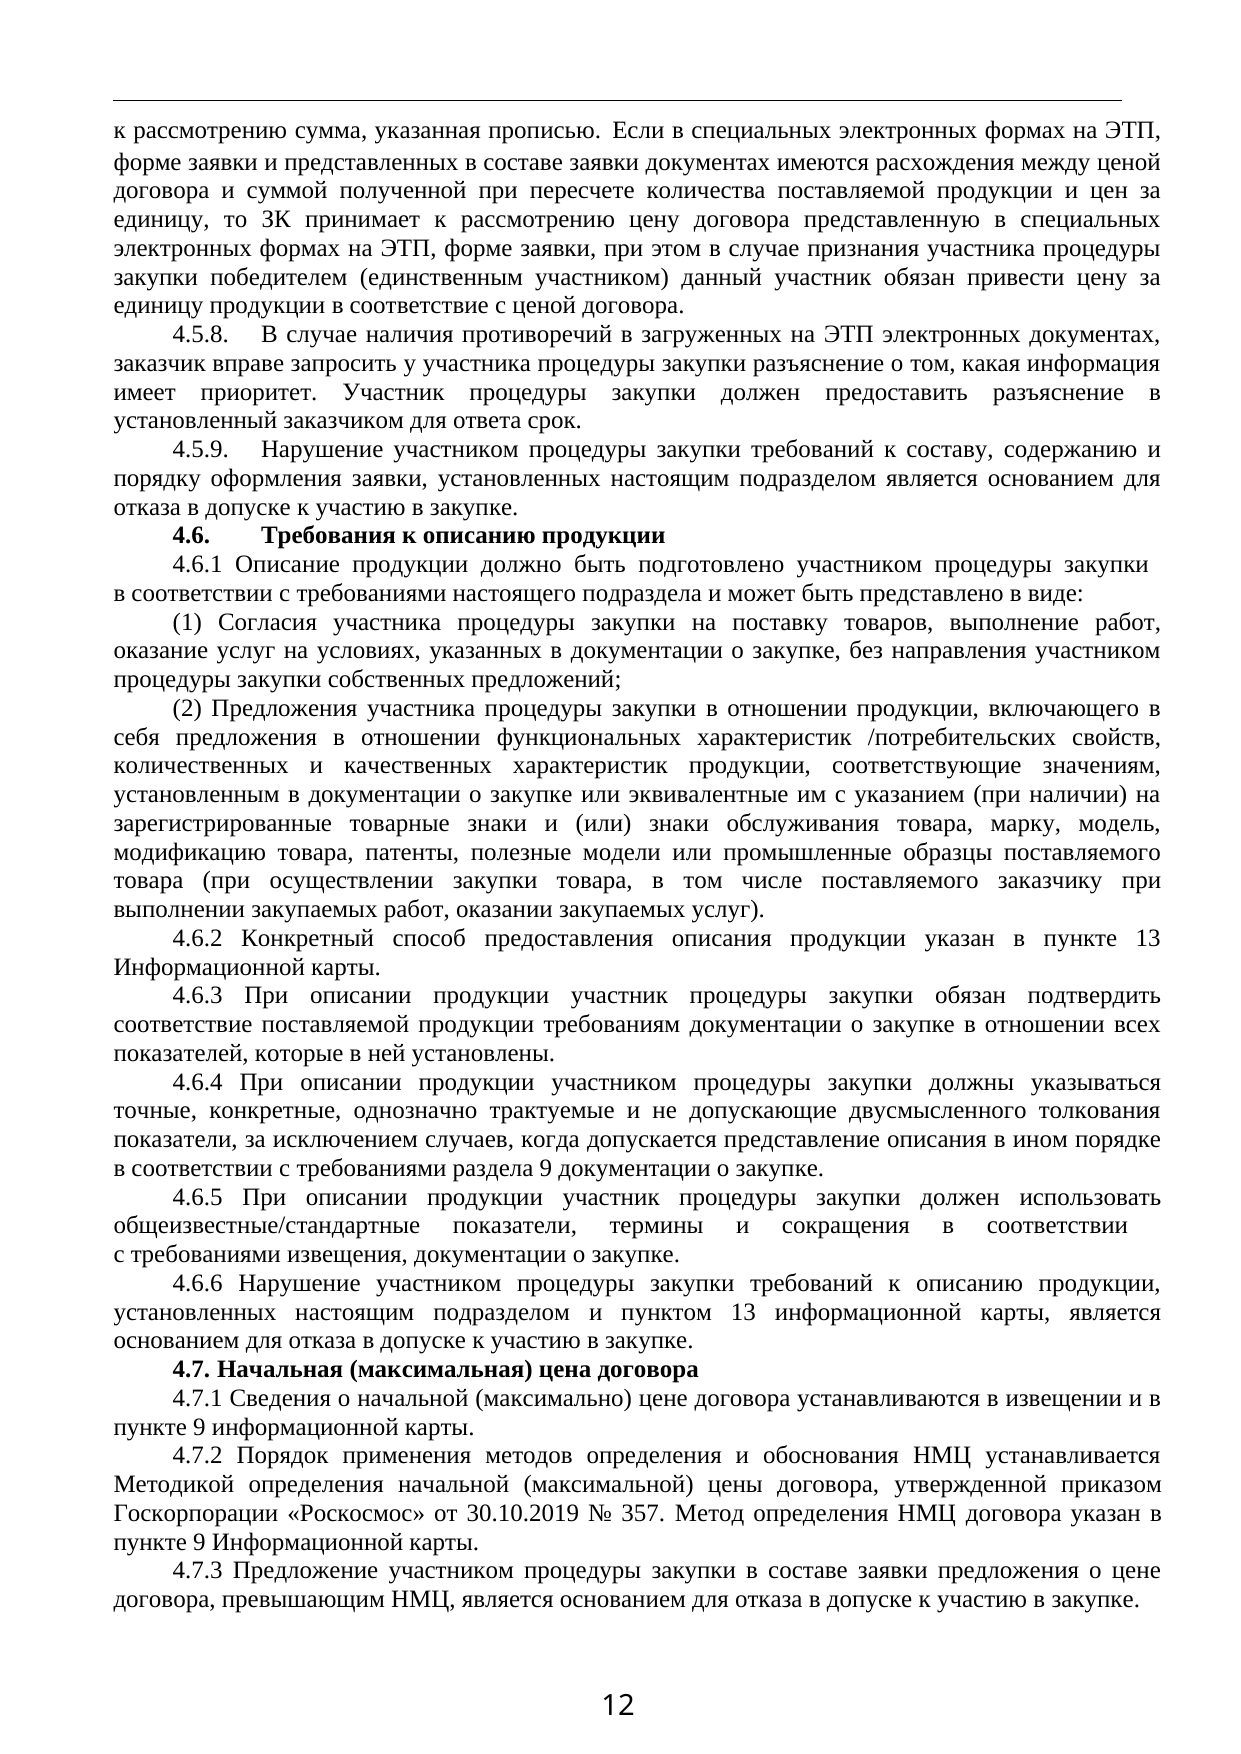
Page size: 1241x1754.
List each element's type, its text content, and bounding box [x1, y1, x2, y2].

list (1) Согласия участника процедуры закупки на поставку товаров, выполнение работ, оказание услуг на условиях, указанных в документации о закупке, без направления участником процедуры закупки собственных предложений; [113, 607, 1162, 693]
text 4.7.2 Порядок применения методов определения и обоснования НМЦ устанавливается Методикой определения начальной (максимальной) цены договора, утвержденной приказом Госкорпорации «Роскосмос» от 30.10.2019 № 357. Метод определения НМЦ договора указан в пункте 9 Информационной карты. [113, 1440, 1162, 1555]
list 4.6.5 При описании продукции участник процедуры закупки должен использовать общеизвестные/стандартные показатели, термины и сокращения в соответствии с требованиями извещения, документации о закупке. [113, 1182, 1162, 1268]
list 4.6.4 При описании продукции участником процедуры закупки должны указываться точные, конкретные, однозначно трактуемые и не допускающие двусмысленного толкования показатели, за исключением случаев, когда допускается представление описания в ином порядке в соответствии с требованиями раздела 9 документации о закупке. [113, 1067, 1162, 1182]
text 4.7.3 Предложение участником процедуры закупки в составе заявки предложения о цене договора, превышающим НМЦ, является основанием для отказа в допуске к участию в закупке. [113, 1555, 1162, 1613]
text 4.6.3 При описании продукции участник процедуры закупки обязан подтвердить соответствие поставляемой продукции требованиям документации о закупке в отношении всех показателей, которые в ней установлены. [113, 980, 1162, 1067]
list Начальная (максимальная) цена договора [113, 1354, 1162, 1383]
list 4.6.6 Нарушение участником процедуры закупки требований к описанию продукции, установленных настоящим подразделом и пунктом 13 информационной карты, является основанием для отказа в допуске к участию в закупке. [113, 1268, 1162, 1354]
list (2) Предложения участника процедуры закупки в отношении продукции, включающего в себя предложения в отношении функциональных характеристик /потребительских свойств, количественных и качественных характеристик продукции, соответствующие значениям, установленным в документации о закупке или эквивалентные им с указанием (при наличии) на зарегистрированные товарные знаки и (или) знаки обслуживания товара, марку, модель, модификацию товара, патенты, полезные модели или промышленные образцы поставляемого товара (при осуществлении закупки товара, в том числе поставляемого заказчику при выполнении закупаемых работ, оказании закупаемых услуг). [113, 693, 1162, 923]
list Требования к описанию продукции [113, 520, 1162, 549]
list Нарушение участником процедуры закупки требований к составу, содержанию и порядку оформления заявки, установленных настоящим подразделом является основанием для отказа в допуске к участию в закупке. [113, 434, 1162, 520]
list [113, 103, 1162, 319]
list 4.6.2 Конкретный способ предоставления описания продукции указан в пункте 13 Информационной карты. [113, 923, 1162, 980]
list В случае наличия противоречий в загруженных на ЭТП электронных документах, заказчик вправе запросить у участника процедуры закупки разъяснение о том, какая информация имеет приоритет. Участник процедуры закупки должен предоставить разъяснение в установленный заказчиком для ответа срок. [113, 319, 1162, 434]
text 4.7.1 Сведения о начальной (максимально) цене договора устанавливаются в извещении и в пункте 9 информационной карты. [113, 1383, 1162, 1440]
list 4.6.1 Описание продукции должно быть подготовлено участником процедуры закупки в соответствии с требованиями настоящего подраздела и может быть представлено в виде: [113, 549, 1162, 607]
